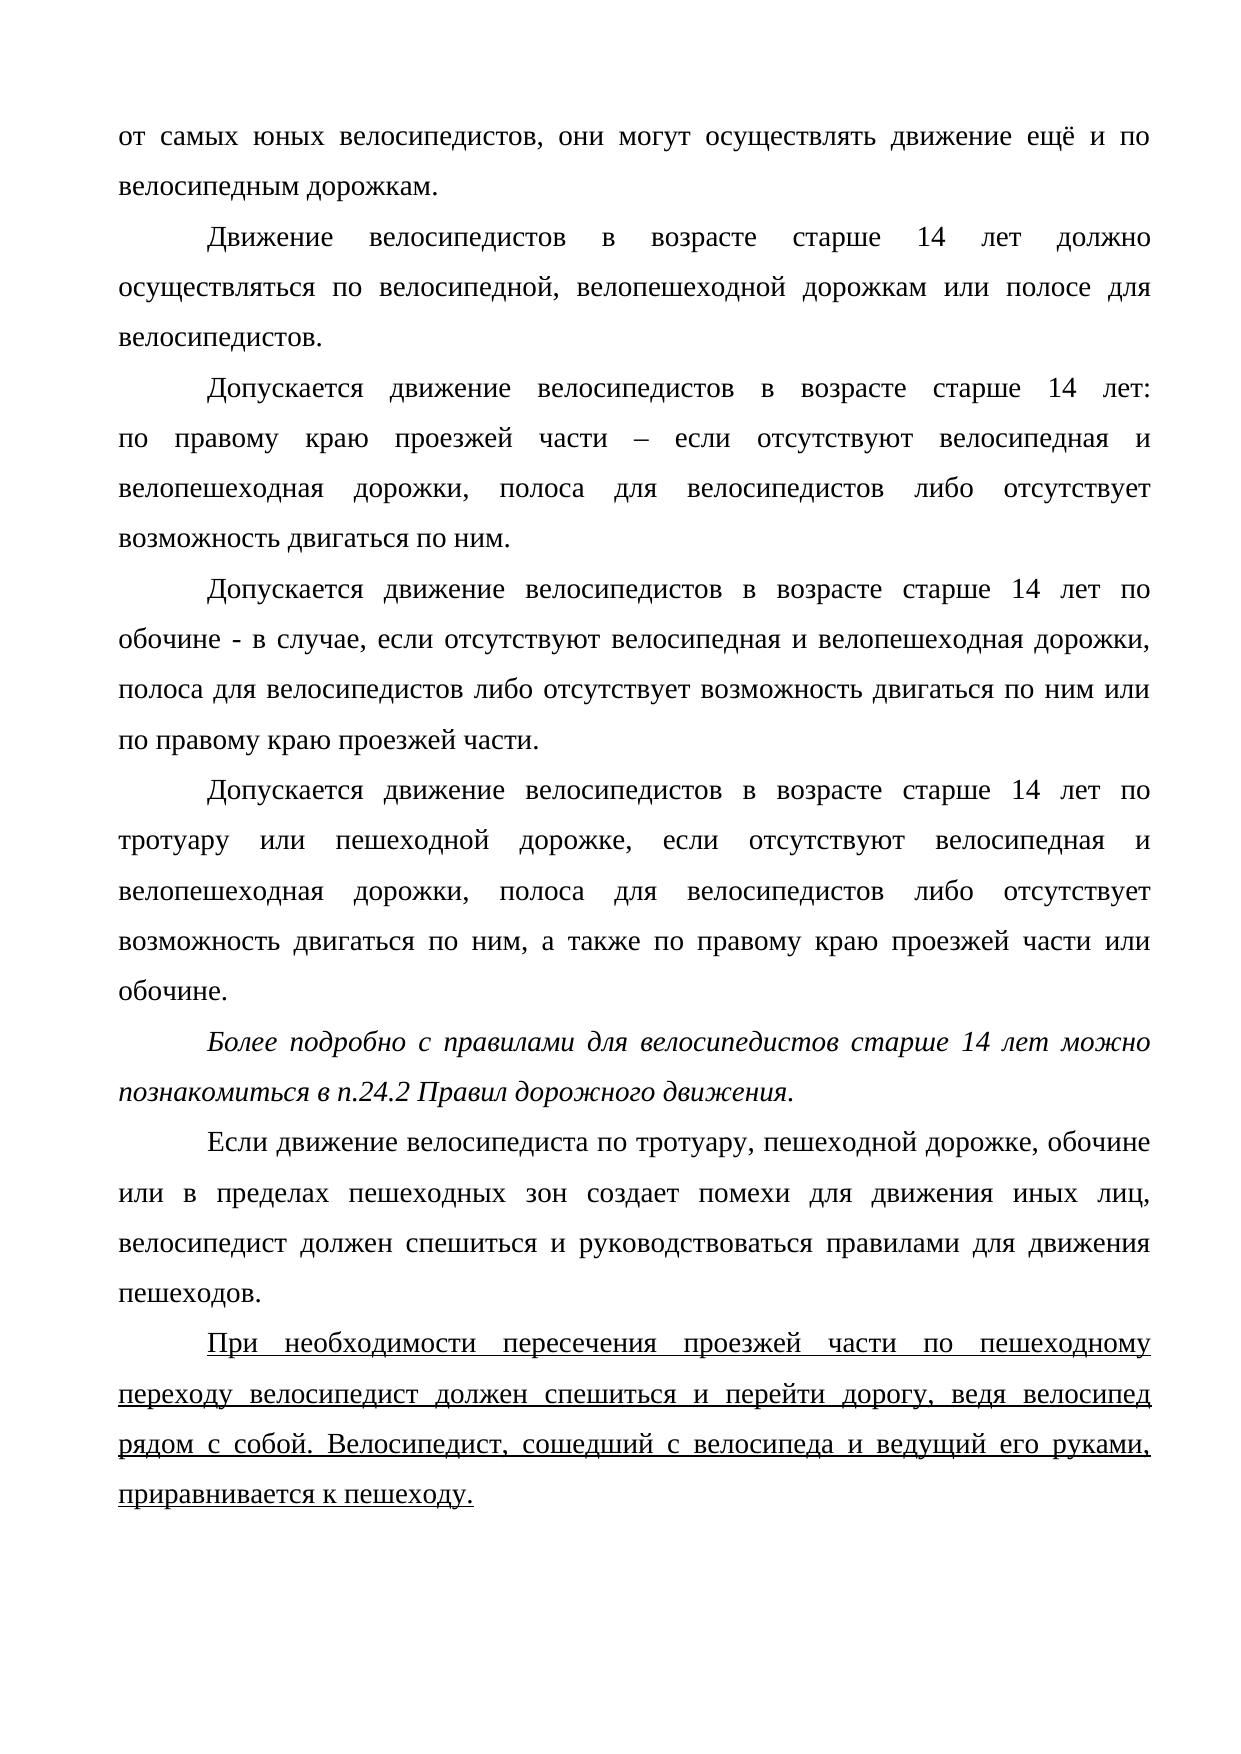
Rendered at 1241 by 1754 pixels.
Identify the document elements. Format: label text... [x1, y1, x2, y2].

text При необходимости пересечения проезжей части по пешеходному переходу велосипедист должен спешиться и перейти дорогу, ведя велосипед рядом с собой. Велосипедист, сошедший с велосипеда и ведущий его руками, приравнивается к пешеходу. [118, 1407, 1152, 1510]
text Допускается движение велосипедистов в возрасте старше 14 лет: по правому краю проезжей части – если отсутствуют велосипедная и велопешеходная дорожки, полоса для велосипедистов либо отсутствует возможность двигаться по ним. [118, 370, 1152, 554]
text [118, 118, 1152, 202]
text Более подробно с правилами для велосипедистов старше 14 лет можно познакомиться в п.24.2 Правил дорожного движения. [118, 1024, 1152, 1108]
text Допускается движение велосипедистов в возрасте старше 14 лет по обочине - в случае, если отсутствуют велосипедная и велопешеходная дорожки, полоса для велосипедистов либо отсутствует возможность двигаться по ним или по правому краю проезжей части. [118, 571, 1152, 755]
text При необходимости пересечения проезжей части по пешеходному переходу велосипедист должен спешиться и перейти дорогу, ведя велосипед рядом с собой. Велосипедист, сошедший с велосипеда и ведущий его руками, приравнивается к пешеходу. [118, 1326, 1152, 1405]
text Движение велосипедистов в возрасте старше 14 лет должно осуществляться по велосипедной, велопешеходной дорожкам или полосе для велосипедистов. [118, 219, 1152, 353]
text Допускается движение велосипедистов в возрасте старше 14 лет по тротуару или пешеходной дорожке, если отсутствуют велосипедная и велопешеходная дорожки, полоса для велосипедистов либо отсутствует возможность двигаться по ним, а также по правому краю проезжей части или обочине. [118, 772, 1152, 1007]
text Если движение велосипедиста по тротуару, пешеходной дорожке, обочине или в пределах пешеходных зон создает помехи для движения иных лиц, велосипедист должен спешиться и руководствоваться правилами для движения пешеходов. [118, 1124, 1152, 1309]
